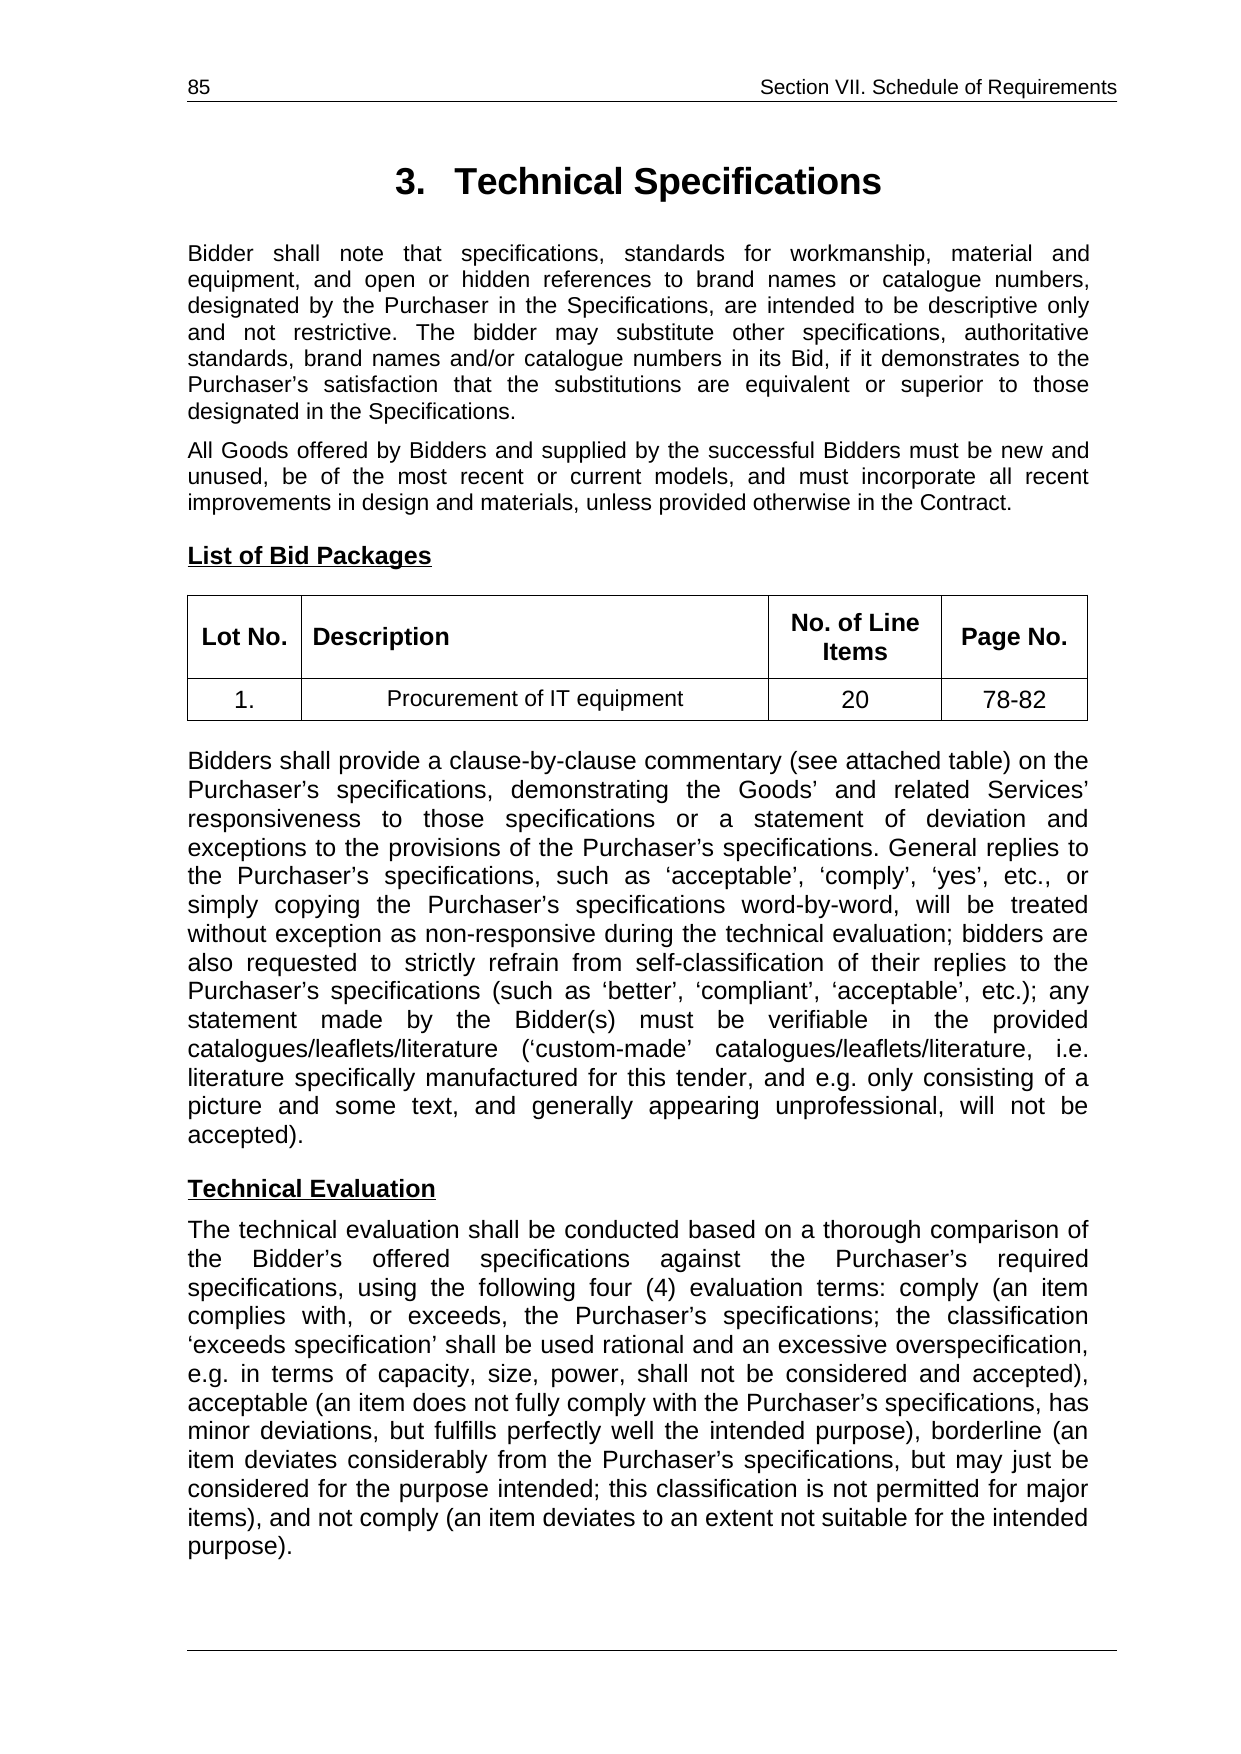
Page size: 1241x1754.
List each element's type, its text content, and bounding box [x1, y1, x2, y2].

table_cell 20 [769, 679, 941, 720]
text Bidders shall provide a clause-by-clause commentary (see attached table) on the Purchaser’s specifications, demonstrating the Goods’ and related Services’ responsiveness to those specifications or a statement of deviation and exceptions to the provisions of the Purchaser’s specifications. General replies to the Purchaser’s specifications, such as ‘acceptable’, ‘comply’, ‘yes’, etc., or simply copying the Purchaser’s specifications word-by-word, will be treated without exception as non-responsive during the technical evaluation; bidders are also requested to strictly refrain from self-classification of their replies to the Purchaser’s specifications (such as ‘better’, ‘compliant’, ‘acceptable’, etc.); any statement made by the Bidder(s) must be verifiable in the provided catalogues/leaflets/literature (‘custom-made’ catalogues/leaflets/literature, i.e. literature specifically manufactured for this tender, and e.g. only consisting of a picture and some text, and generally appearing unprofessional, will not be accepted). [187, 746, 1090, 1149]
table_header Lot No. [188, 596, 301, 678]
table_cell Procurement of IT equipment [302, 679, 768, 720]
table_header Description [302, 596, 768, 678]
table_cell 78-82 [942, 679, 1087, 720]
text Bidder shall note that specifications, standards for workmanship, material and equipment, and open or hidden references to brand names or catalogue numbers, designated by the Purchaser in the Specifications, are intended to be descriptive only and not restrictive. The bidder may substitute other specifications, authoritative standards, brand names and/or catalogue numbers in its Bid, if it demonstrates to the Purchaser’s satisfaction that the substitutions are equivalent or superior to those designated in the Specifications. [187, 240, 1090, 424]
table_header Page No. [942, 596, 1087, 678]
table_header No. of Line Items [769, 596, 941, 678]
text 3. Technical Specifications [187, 159, 1090, 202]
text Technical Evaluation [187, 1174, 1090, 1203]
table_cell 1. [188, 679, 301, 720]
text List of Bid Packages [187, 541, 1090, 569]
text All Goods offered by Bidders and supplied by the successful Bidders must be new and unused, be of the most recent or current models, and must incorporate all recent improvements in design and materials, unless provided otherwise in the Contract. [187, 437, 1090, 516]
text The technical evaluation shall be conducted based on a thorough comparison of the Bidder’s offered specifications against the Purchaser’s required specifications, using the following four (4) evaluation terms: comply (an item complies with, or exceeds, the Purchaser’s specifications; the classification ‘exceeds specification’ shall be used rational and an excessive overspecification, e.g. in terms of capacity, size, power, shall not be considered and accepted), acceptable (an item does not fully comply with the Purchaser’s specifications, has minor deviations, but fulfills perfectly well the intended purpose), borderline (an item deviates considerably from the Purchaser’s specifications, but may just be considered for the purpose intended; this classification is not permitted for major items), and not comply (an item deviates to an extent not suitable for the intended purpose). [187, 1215, 1090, 1560]
